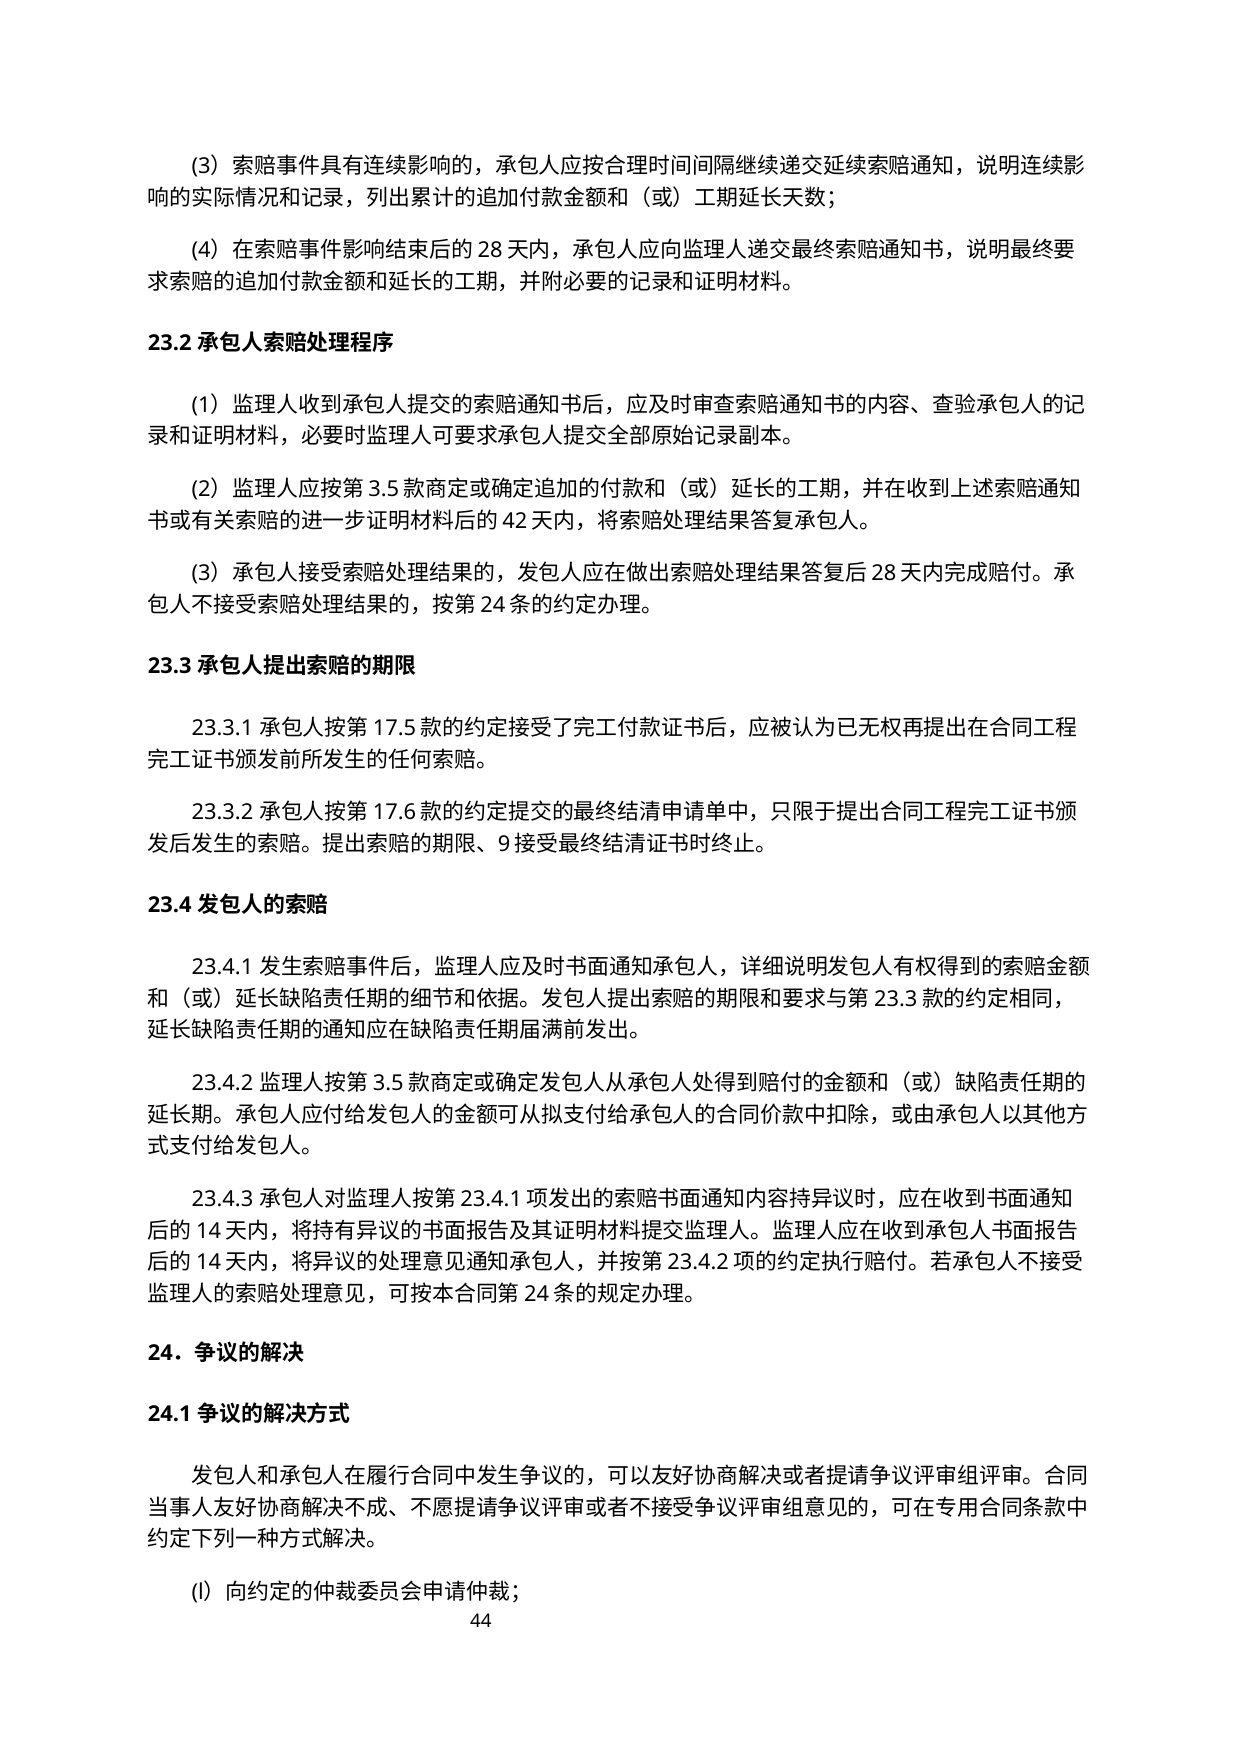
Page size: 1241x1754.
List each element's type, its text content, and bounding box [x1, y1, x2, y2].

text (1）监理人收到承包人提交的索赔通知书后，应及时审查索赔通知书的内容、查验承包人的记录和证明材料，必要时监理人可要求承包人提交全部原始记录副本。 [148, 387, 1092, 450]
subtitle 23.3 承包人提出索赔的期限 [148, 648, 1092, 680]
text (2）监理人应按第3.5款商定或确定追加的付款和（或）延长的工期，并在收到上述索赔通知书或有关索赔的进一步证明材料后的42天内，将索赔处理结果答复承包人。 [148, 471, 1092, 534]
text 23.4.3 承包人对监理人按第23.4.1项发出的索赔书面通知内容持异议时，应在收到书面通知后的14天内，将持有异议的书面报告及其证明材料提交监理人。监理人应在收到承包人书面报告后的14天内，将异议的处理意见通知承包人，并按第23.4.2项的约定执行赔付。若承包人不接受监理人的索赔处理意见，可按本合同第24条的规定办理。 [148, 1181, 1092, 1308]
text (3）索赔事件具有连续影响的，承包人应按合理时间间隔继续递交延续索赔通知，说明连续影响的实际情况和记录，列出累计的追加付款金额和（或）工期延长天数； [148, 148, 1092, 211]
text 23.4.1 发生索赔事件后，监理人应及时书面通知承包人，详细说明发包人有权得到的索赔金额和（或）延长缺陷责任期的细节和依据。发包人提出索赔的期限和要求与第23.3款的约定相同，延长缺陷责任期的通知应在缺陷责任期届满前发出。 [148, 949, 1092, 1044]
text 23.3.1 承包人按第17.5款的约定接受了完工付款证书后，应被认为已无权再提出在合同工程完工证书颁发前所发生的任何索赔。 [148, 710, 1092, 773]
text (4）在索赔事件影响结束后的28天内，承包人应向监理人递交最终索赔通知书，说明最终要求索赔的追加付款金额和延长的工期，并附必要的记录和证明材料。 [148, 232, 1092, 295]
subtitle 23.4 发包人的索赔 [148, 887, 1092, 919]
subtitle 24.1 争议的解决方式 [148, 1396, 1092, 1428]
text 发包人和承包人在履行合同中发生争议的，可以友好协商解决或者提请争议评审组评审。合同当事人友好协商解决不成、不愿提请争议评审或者不接受争议评审组意见的，可在专用合同条款中约定下列一种方式解决。 [148, 1458, 1092, 1553]
text (l）向约定的仲裁委员会申请仲裁； [148, 1574, 1092, 1606]
text 23.3.2 承包人按第17.6款的约定提交的最终结清申请单中，只限于提出合同工程完工证书颁发后发生的索赔。提出索赔的期限、9接受最终结清证书时终止。 [148, 794, 1092, 858]
text 23.4.2 监理人按第3.5款商定或确定发包人从承包人处得到赔付的金额和（或）缺陷责任期的延长期。承包人应付给发包人的金额可从拟支付给承包人的合同价款中扣除，或由承包人以其他方式支付给发包人。 [148, 1065, 1092, 1160]
text (3）承包人接受索赔处理结果的，发包人应在做出索赔处理结果答复后28天内完成赔付。承包人不接受索赔处理结果的，按第24条的约定办理。 [148, 555, 1092, 619]
subtitle 24．争议的解决 [148, 1335, 1092, 1367]
subtitle 23.2 承包人索赔处理程序 [148, 324, 1092, 356]
